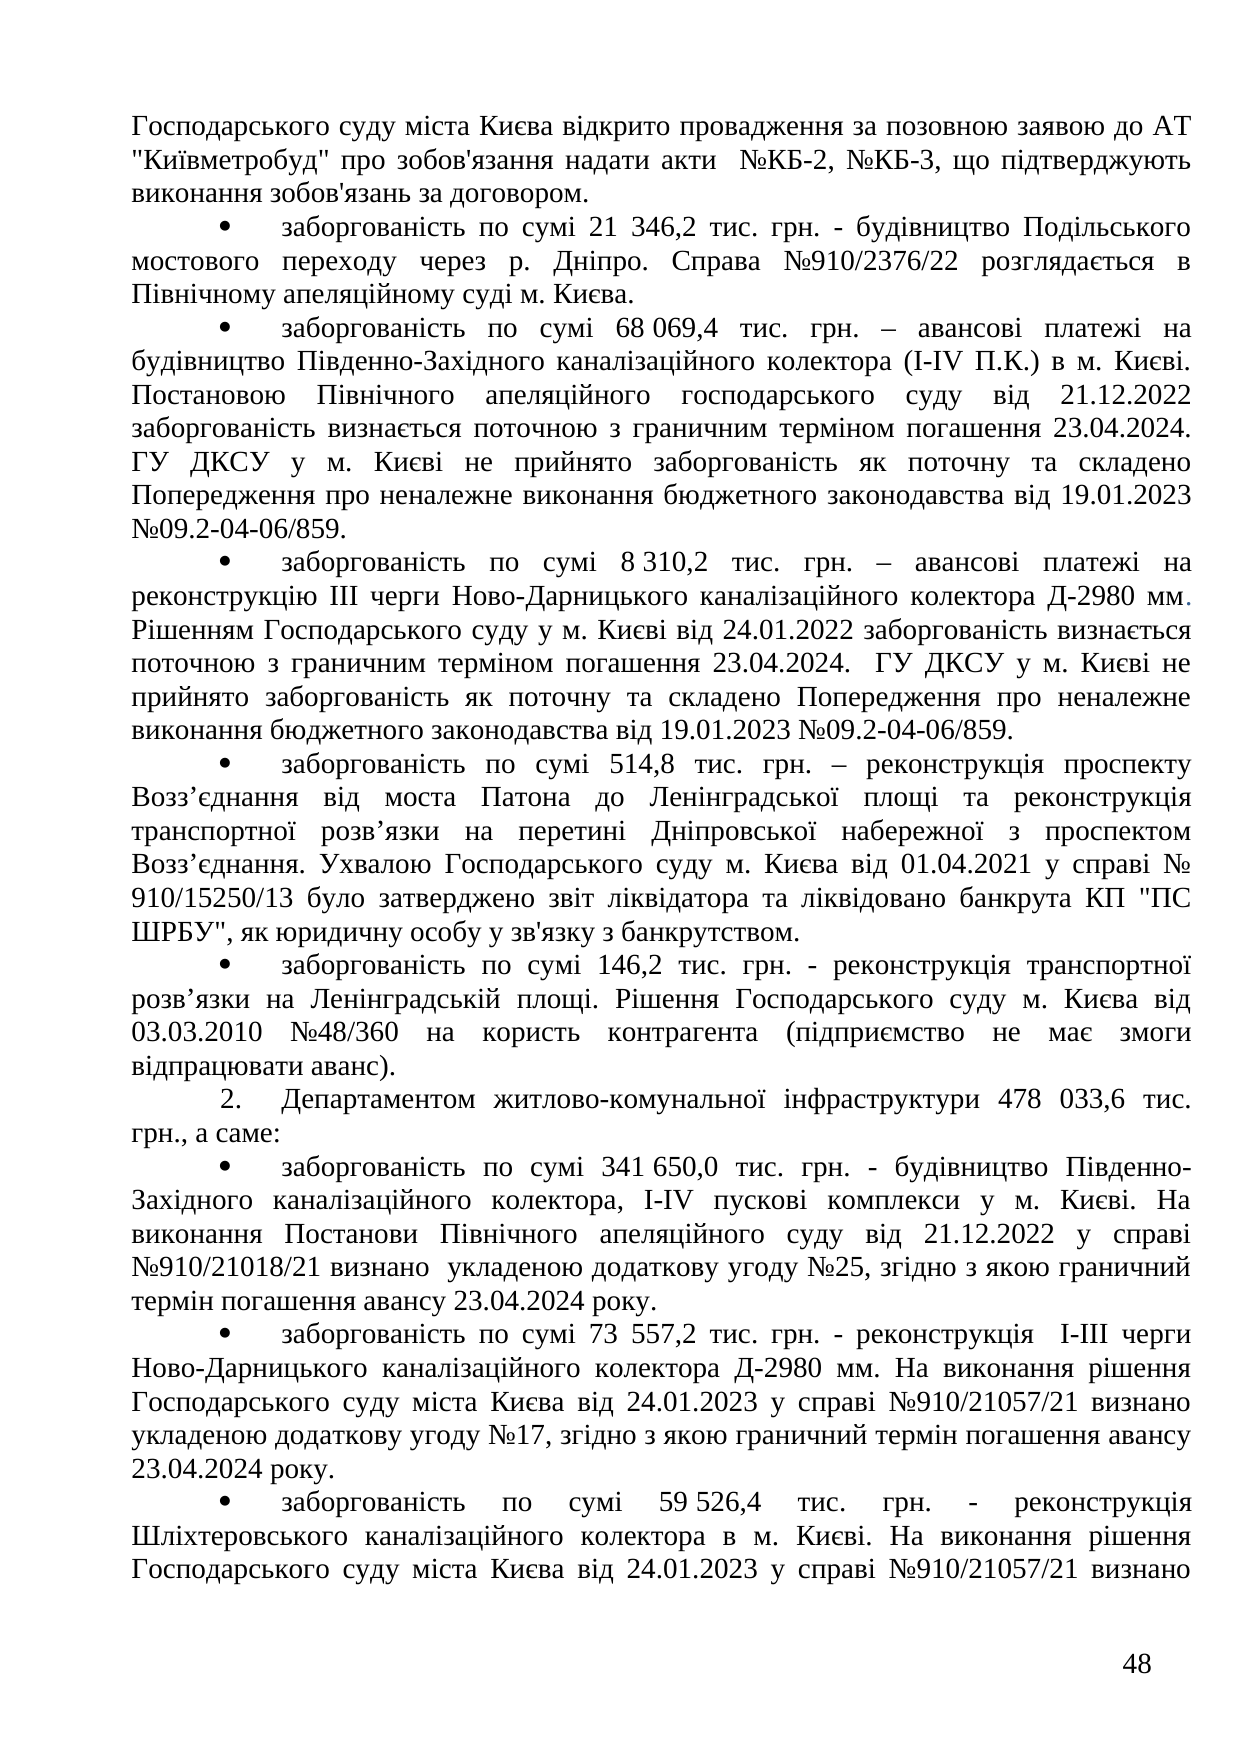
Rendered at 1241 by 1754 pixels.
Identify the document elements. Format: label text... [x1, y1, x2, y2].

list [131, 1484, 1192, 1585]
list заборгованість по сумі 8 310,2 тис. грн. – авансові платежі на реконструкцію ІІІ черги Ново-Дарницького каналізаційного колектора Д-2980 мм. Рішенням Господарського суду у м. Києві від 24.01.2022 заборгованість визнається поточною з граничним терміном погашення 23.04.2024. ГУ ДКСУ у м. Києві не прийнято заборгованість як поточну та складено Попередження про неналежне виконання бюджетного законодавства від 19.01.2023 №09.2-04-06/859. [131, 544, 1192, 746]
list Департаментом житлово-комунальної інфраструктури 478 033,6 тис. грн., а саме: [131, 1082, 1192, 1149]
list заборгованість по сумі 341 650,0 тис. грн. - будівництво Південно-Західного каналізаційного колектора, І-ІV пускові комплекси у м. Києві. На виконання Постанови Північного апеляційного суду від 21.12.2022 у справі №910/21018/21 визнано укладеною додаткову угоду №25, згідно з якою граничний термін погашення авансу 23.04.2024 року. [131, 1149, 1192, 1316]
list заборгованість по сумі 146,2 тис. грн. - реконструкція транспортної розв’язки на Ленінградській площі. Рішення Господарського суду м. Києва від 03.03.2010 №48/360 на користь контрагента (підприємство не має змоги відпрацювати аванс). [131, 947, 1192, 1082]
list заборгованість по сумі 21 346,2 тис. грн. - будівництво Подільського мостового переходу через р. Дніпро. Справа №910/2376/22 розглядається в Північному апеляційному суді м. Києва. [131, 209, 1192, 310]
list заборгованість по сумі 514,8 тис. грн. – реконструкція проспекту Возз’єднання від моста Патона до Ленінградської площі та реконструкція транспортної розв’язки на перетині Дніпровської набережної з проспектом Возз’єднання. Ухвалою Господарського суду м. Києва від 01.04.2021 у справі № 910/15250/13 було затверджено звіт ліквідатора та ліквідовано банкрута КП "ПС ШРБУ", як юридичну особу у зв'язку з банкрутством. [131, 746, 1192, 947]
list заборгованість по сумі 68 069,4 тис. грн. – авансові платежі на будівництво Південно-Західного каналізаційного колектора (І-ІV П.К.) в м. Києві. Постановою Північного апеляційного господарського суду від 21.12.2022 заборгованість визнається поточною з граничним терміном погашення 23.04.2024. ГУ ДКСУ у м. Києві не прийнято заборгованість як поточну та складено Попередження про неналежне виконання бюджетного законодавства від 19.01.2023 №09.2-04-06/859. [131, 310, 1192, 544]
list заборгованість по сумі 73 557,2 тис. грн. - реконструкція І-ІІІ черги Ново-Дарницького каналізаційного колектора Д-2980 мм. На виконання рішення Господарського суду міста Києва від 24.01.2023 у справі №910/21057/21 визнано укладеною додаткову угоду №17, згідно з якою граничний термін погашення авансу 23.04.2024 року. [131, 1316, 1192, 1484]
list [131, 108, 1192, 209]
